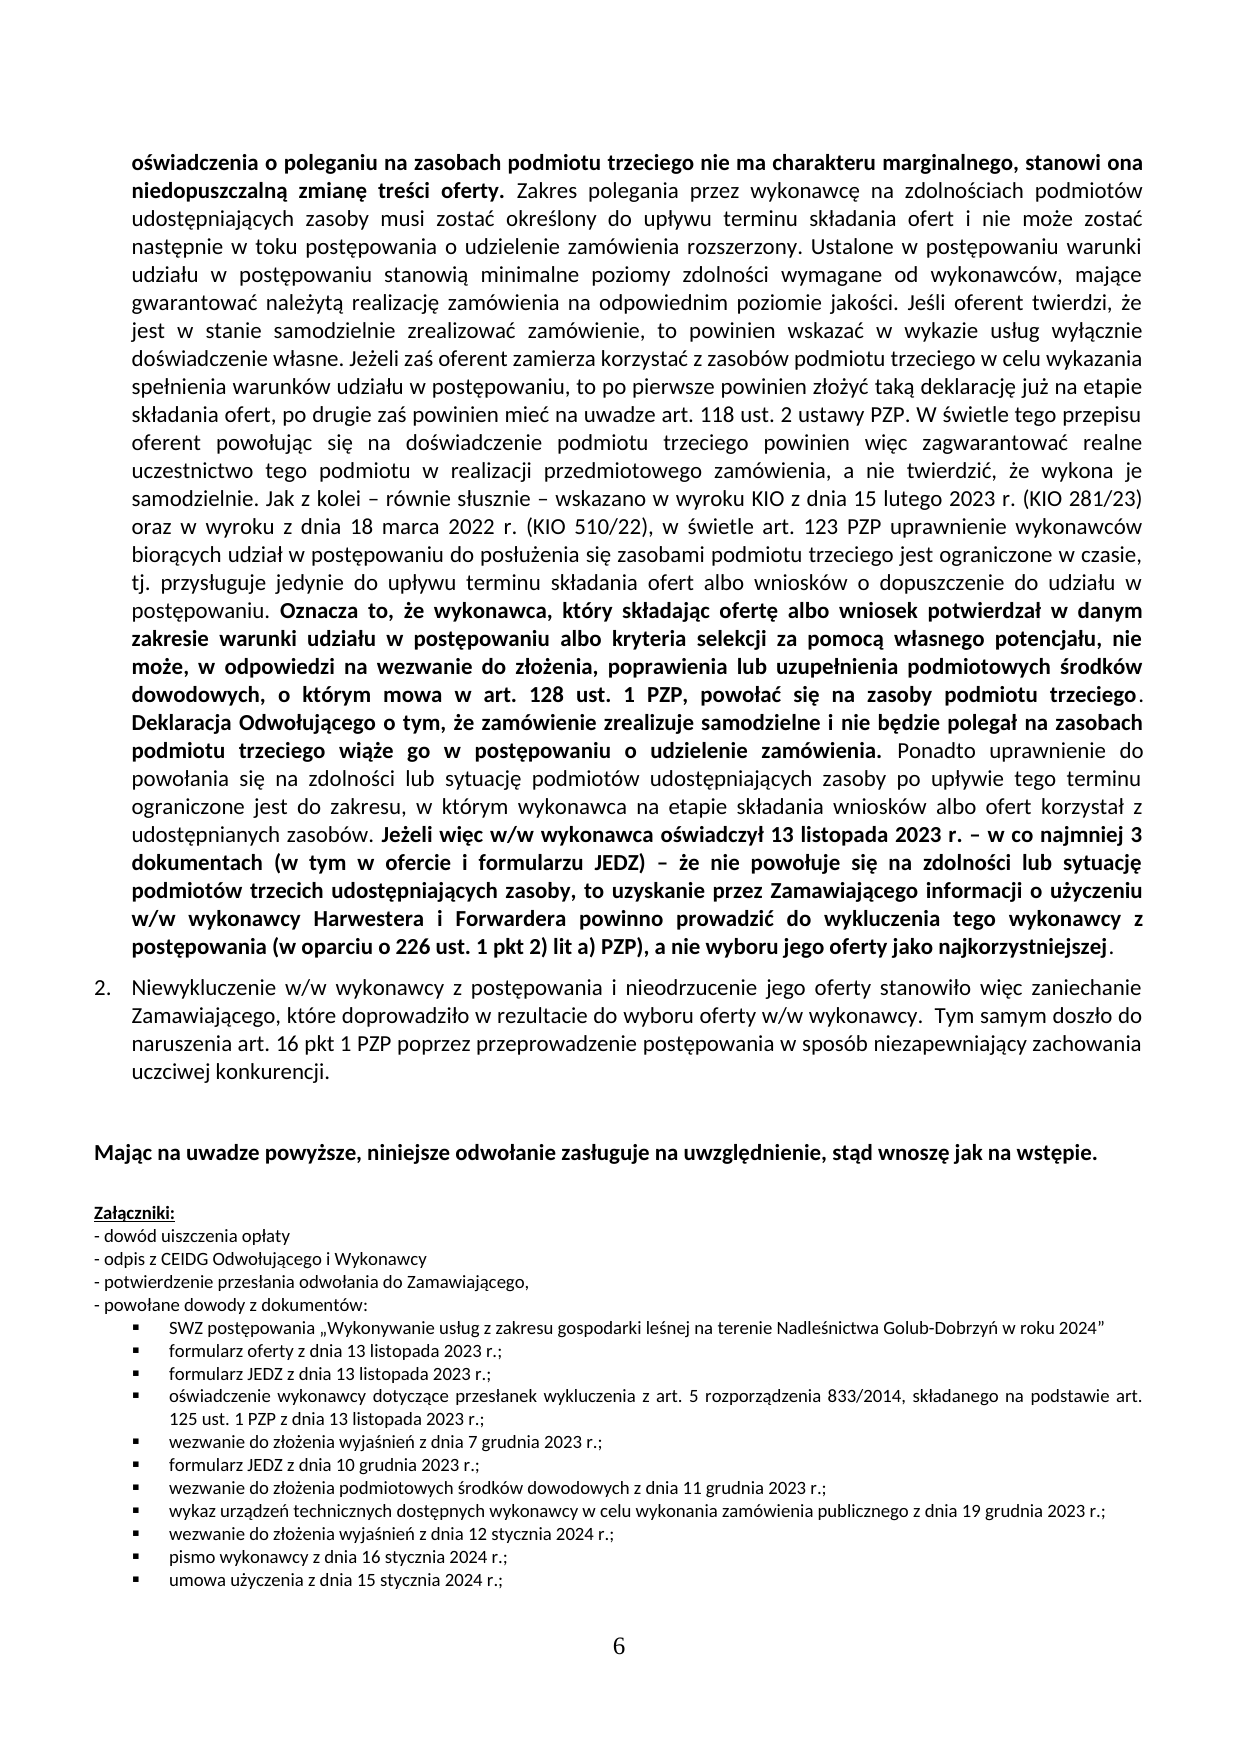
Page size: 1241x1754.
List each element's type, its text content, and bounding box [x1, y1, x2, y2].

list wezwanie do złożenia wyjaśnień z dnia 7 grudnia 2023 r.; [131, 1431, 1144, 1453]
list formularz JEDZ z dnia 13 listopada 2023 r.; [131, 1362, 1144, 1385]
list oświadczenie wykonawcy dotyczące przesłanek wykluczenia z art. 5 rozporządzenia 833/2014, składanego na podstawie art. 125 ust. 1 PZP z dnia 13 listopada 2023 r.; [131, 1385, 1144, 1431]
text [131, 148, 1144, 960]
text - powołane dowody z dokumentów: [94, 1293, 1144, 1316]
text - potwierdzenie przesłania odwołania do Zamawiającego, [94, 1270, 1144, 1293]
text Załączniki: [94, 1201, 1144, 1224]
text Mając na uwadze powyższe, niniejsze odwołanie zasługuje na uwzględnienie, stąd wnoszę jak na wstępie. [94, 1138, 1144, 1166]
list Niewykluczenie w/w wykonawcy z postępowania i nieodrzucenie jego oferty stanowiło więc zaniechanie Zamawiającego, które doprowadziło w rezultacie do wyboru oferty w/w wykonawcy. Tym samym doszło do naruszenia art. 16 pkt 1 PZP poprzez przeprowadzenie postępowania w sposób niezapewniający zachowania uczciwej konkurencji. [94, 973, 1144, 1085]
list formularz oferty z dnia 13 listopada 2023 r.; [131, 1339, 1144, 1362]
list pismo wykonawcy z dnia 16 stycznia 2024 r.; [131, 1545, 1144, 1568]
list SWZ postępowania „Wykonywanie usług z zakresu gospodarki leśnej na terenie Nadleśnictwa Golub-Dobrzyń w roku 2024” [131, 1316, 1144, 1339]
text - odpis z CEIDG Odwołującego i Wykonawcy [94, 1247, 1144, 1270]
list wykaz urządzeń technicznych dostępnych wykonawcy w celu wykonania zamówienia publicznego z dnia 19 grudnia 2023 r.; [131, 1499, 1144, 1522]
list formularz JEDZ z dnia 10 grudnia 2023 r.; [131, 1453, 1144, 1476]
list wezwanie do złożenia podmiotowych środków dowodowych z dnia 11 grudnia 2023 r.; [131, 1476, 1144, 1499]
list wezwanie do złożenia wyjaśnień z dnia 12 stycznia 2024 r.; [131, 1522, 1144, 1545]
text - dowód uiszczenia opłaty [94, 1224, 1144, 1247]
list umowa użyczenia z dnia 15 stycznia 2024 r.; [131, 1568, 1144, 1591]
